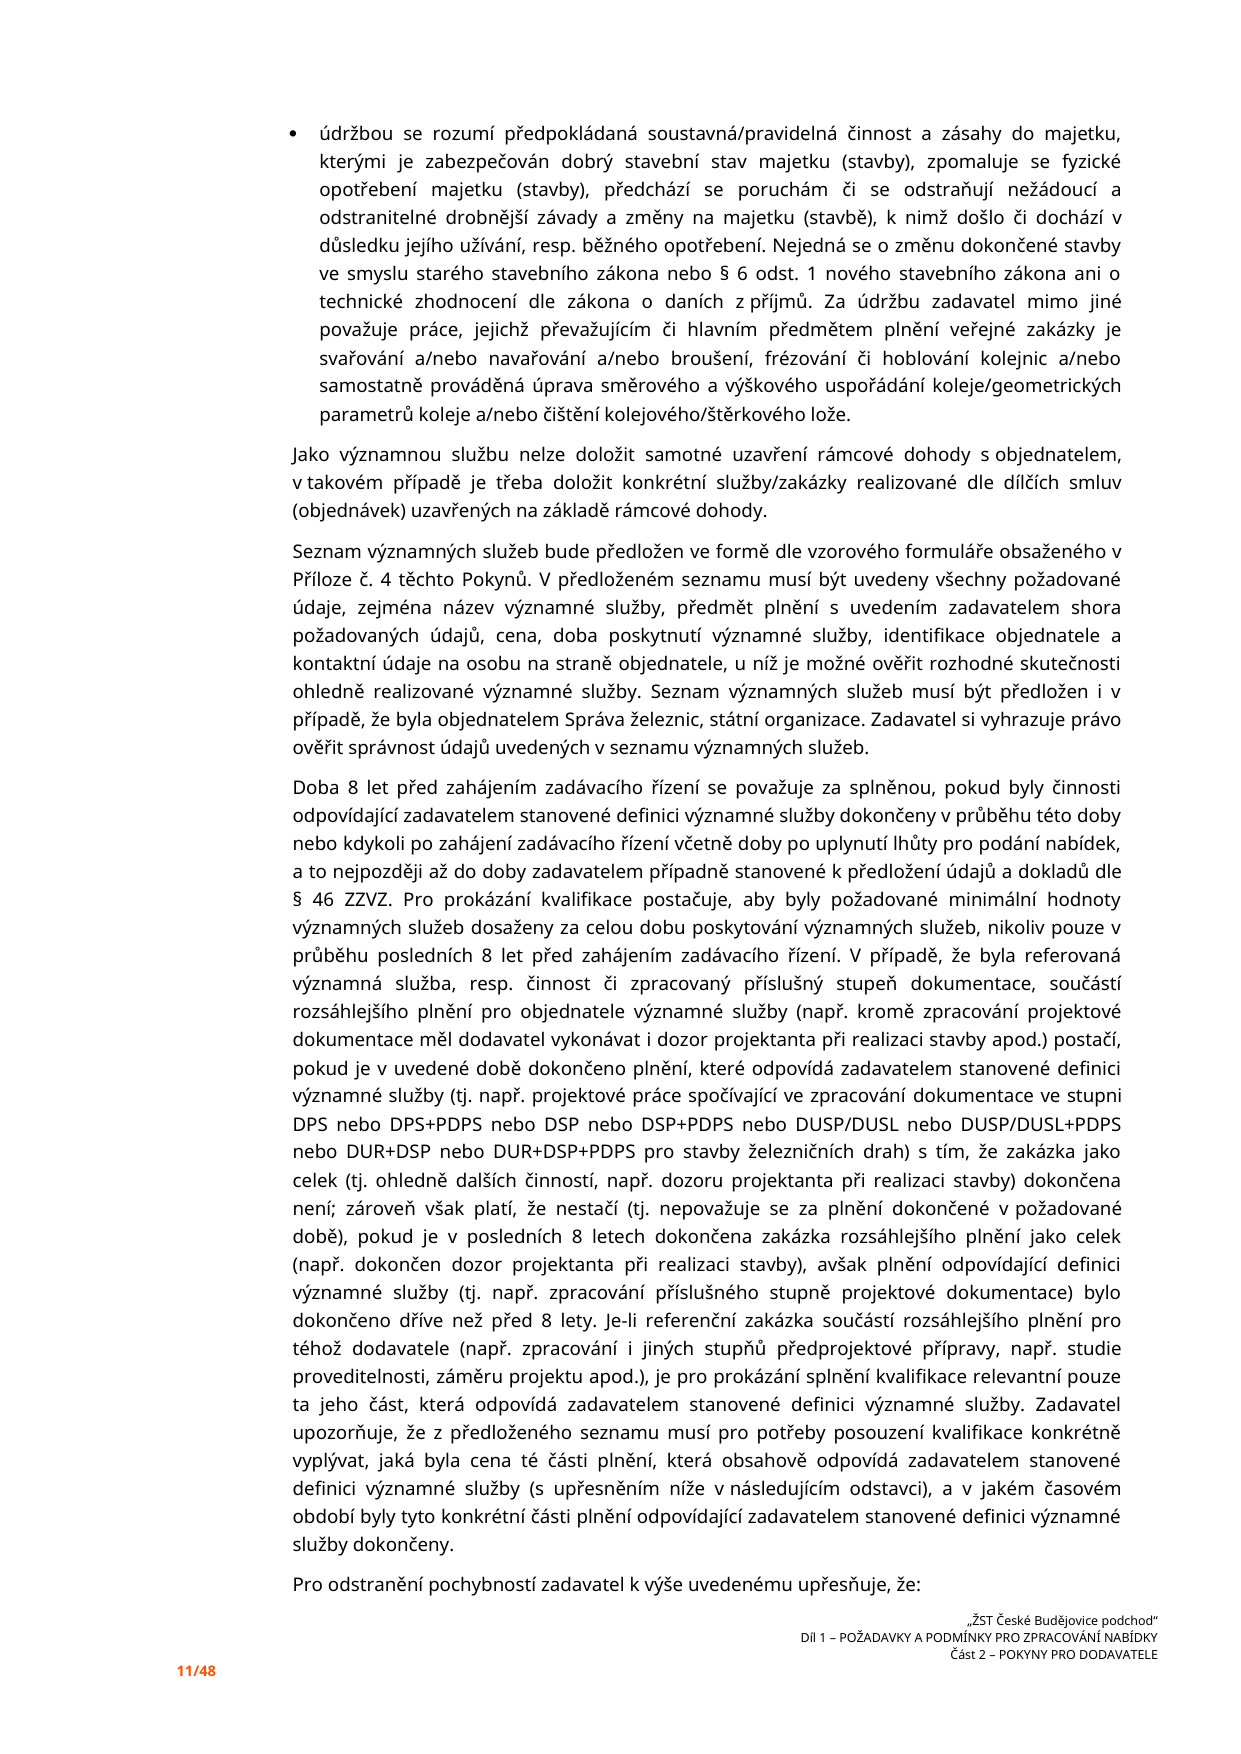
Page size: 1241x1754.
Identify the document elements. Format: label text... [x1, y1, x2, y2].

text Doba 8 let před zahájením zadávacího řízení se považuje za splněnou, pokud byly činnosti odpovídající zadavatelem stanovené definici významné služby dokončeny v průběhu této doby nebo kdykoli po zahájení zadávacího řízení včetně doby po uplynutí lhůty pro podání nabídek, a to nejpozději až do doby zadavatelem případně stanovené k předložení údajů a dokladů dle § 46 ZZVZ. Pro prokázání kvalifikace postačuje, aby byly požadované minimální hodnoty významných služeb dosaženy za celou dobu poskytování významných služeb, nikoliv pouze v průběhu posledních 8 let před zahájením zadávacího řízení. V případě, že byla referovaná významná služba, resp. činnost či zpracovaný příslušný stupeň dokumentace, součástí rozsáhlejšího plnění pro objednatele významné služby (např. kromě zpracování projektové dokumentace měl dodavatel vykonávat i dozor projektanta při realizaci stavby apod.) postačí, pokud je v uvedené době dokončeno plnění, které odpovídá zadavatelem stanovené definici významné služby (tj. např. projektové práce spočívající ve zpracování dokumentace ve stupni DPS nebo DPS+PDPS nebo DSP nebo DSP+PDPS nebo DUSP/DUSL nebo DUSP/DUSL+PDPS nebo DUR+DSP nebo DUR+DSP+PDPS pro stavby železničních drah) s tím, že zakázka jako celek (tj. ohledně dalších činností, např. dozoru projektanta při realizaci stavby) dokončena není; zároveň však platí, že nestačí (tj. nepovažuje se za plnění dokončené v požadované době), pokud je v posledních 8 letech dokončena zakázka rozsáhlejšího plnění jako celek (např. dokončen dozor projektanta při realizaci stavby), avšak plnění odpovídající definici významné služby (tj. např. zpracování příslušného stupně projektové dokumentace) bylo dokončeno dříve než před 8 lety. Je-li referenční zakázka součástí rozsáhlejšího plnění pro téhož dodavatele (např. zpracování i jiných stupňů předprojektové přípravy, např. studie proveditelnosti, záměru projektu apod.), je pro prokázání splnění kvalifikace relevantní pouze ta jeho část, která odpovídá zadavatelem stanovené definici významné služby. Zadavatel upozorňuje, že z předloženého seznamu musí pro potřeby posouzení kvalifikace konkrétně vyplývat, jaká byla cena té části plnění, která obsahově odpovídá zadavatelem stanovené definici významné služby (s upřesněním níže v následujícím odstavci), a v jakém časovém období byly tyto konkrétní části plnění odpovídající zadavatelem stanovené definici významné služby dokončeny. [292, 774, 1122, 1557]
text Jako významnou službu nelze doložit samotné uzavření rámcové dohody s objednatelem, v takovém případě je třeba doložit konkrétní služby/zakázky realizované dle dílčích smluv (objednávek) uzavřených na základě rámcové dohody. [292, 441, 1122, 523]
list údržbou se rozumí předpokládaná soustavná/pravidelná činnost a zásahy do majetku, kterými je zabezpečován dobrý stavební stav majetku (stavby), zpomaluje se fyzické opotřebení majetku (stavby), předchází se poruchám či se odstraňují nežádoucí a odstranitelné drobnější závady a změny na majetku (stavbě), k nimž došlo či dochází v důsledku jejího užívání, resp. běžného opotřebení. Nejedná se o změnu dokončené stavby ve smyslu starého stavebního zákona nebo § 6 odst. 1 nového stavebního zákona ani o technické zhodnocení dle zákona o daních z příjmů. Za údržbu zadavatel mimo jiné považuje práce, jejichž převažujícím či hlavním předmětem plnění veřejné zakázky je svařování a/nebo navařování a/nebo broušení, frézování či hoblování kolejnic a/nebo samostatně prováděná úprava směrového a výškového uspořádání koleje/geometrických parametrů koleje a/nebo čištění kolejového/štěrkového lože. [289, 121, 1122, 426]
text Pro odstranění pochybností zadavatel k výše uvedenému upřesňuje, že: [292, 1572, 1122, 1597]
text Seznam významných služeb bude předložen ve formě dle vzorového formuláře obsaženého v Příloze č. 4 těchto Pokynů. V předloženém seznamu musí být uvedeny všechny požadované údaje, zejména název významné služby, předmět plnění s uvedením zadavatelem shora požadovaných údajů, cena, doba poskytnutí významné služby, identifikace objednatele a kontaktní údaje na osobu na straně objednatele, u níž je možné ověřit rozhodné skutečnosti ohledně realizované významné služby. Seznam významných služeb musí být předložen i v případě, že byla objednatelem Správa železnic, státní organizace. Zadavatel si vyhrazuje právo ověřit správnost údajů uvedených v seznamu významných služeb. [292, 538, 1122, 759]
